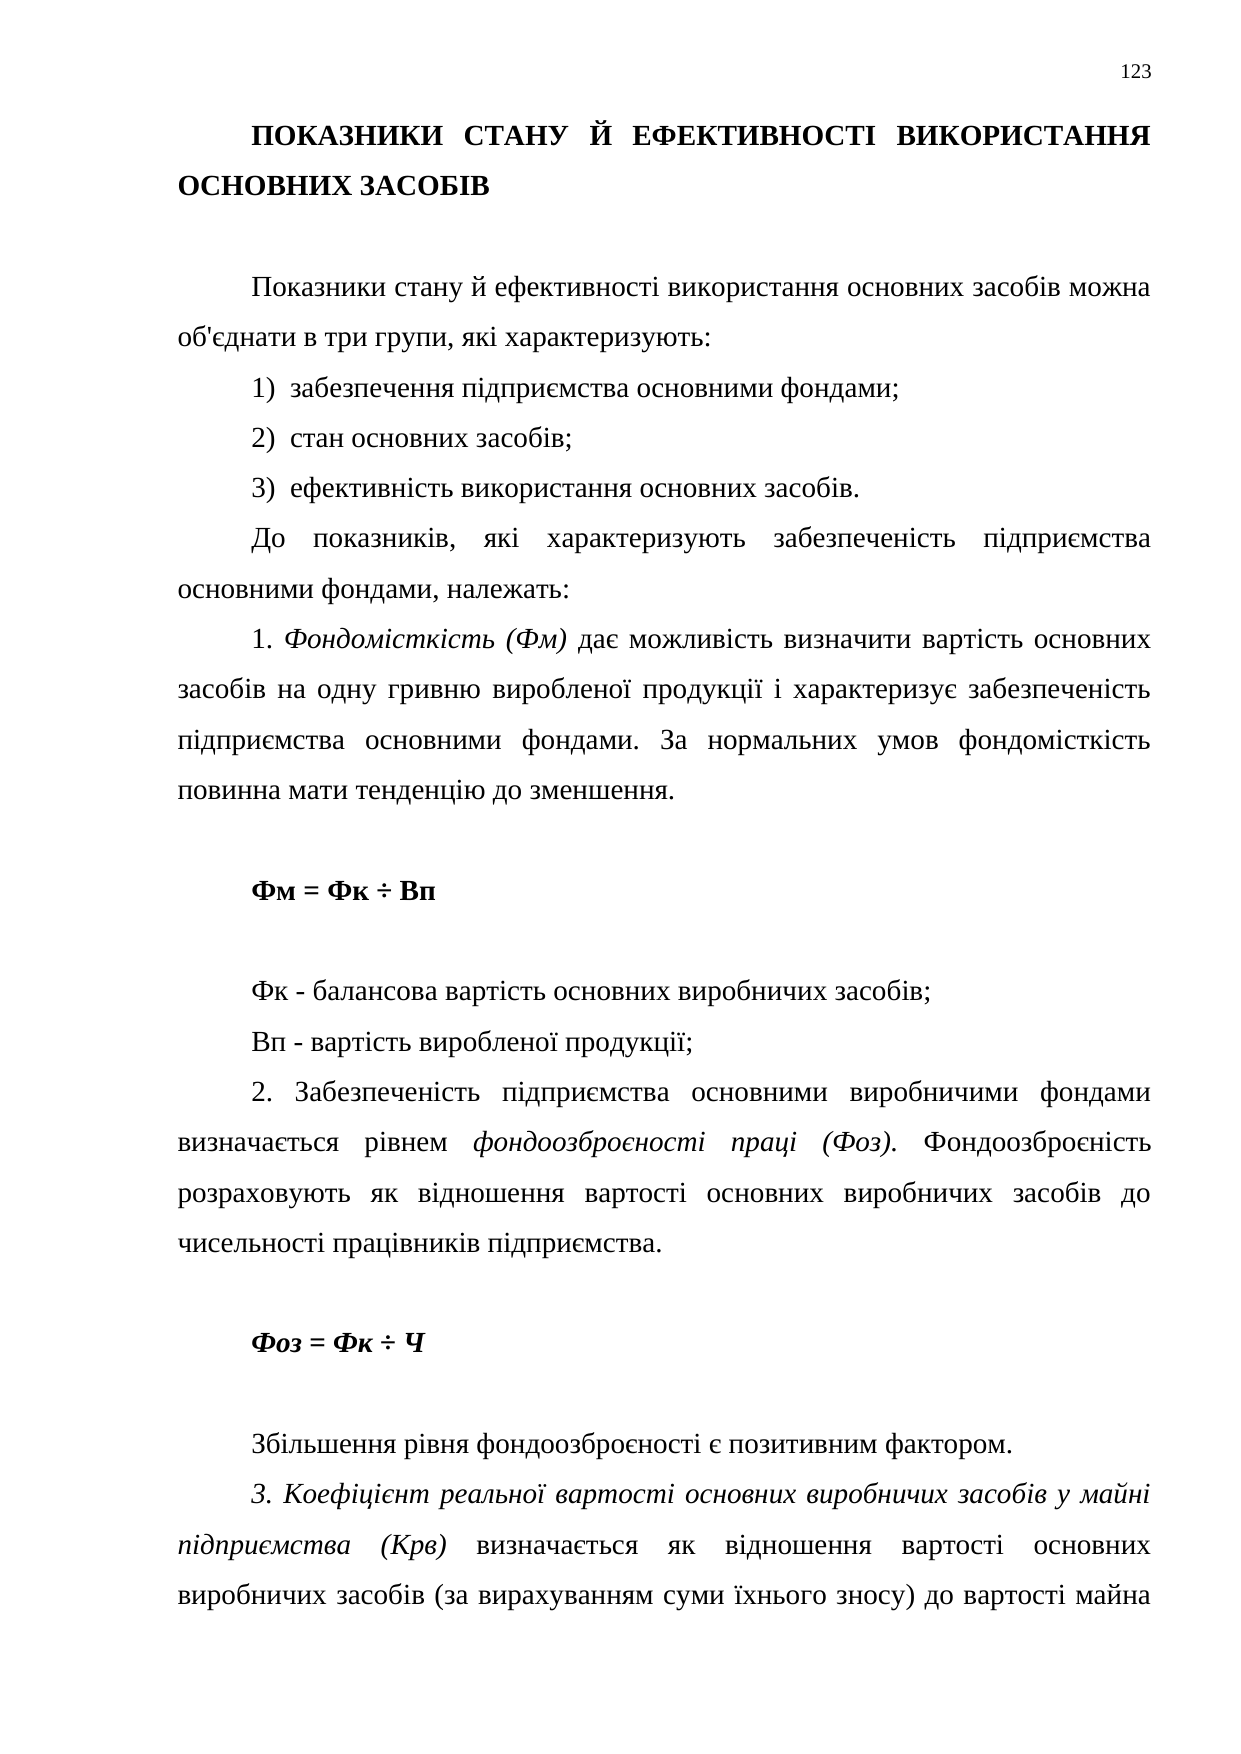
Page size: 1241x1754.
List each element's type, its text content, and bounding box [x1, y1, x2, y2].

list стан основних засобів; [177, 420, 1152, 453]
text Вп - вартість виробленої продукції; [177, 1024, 1152, 1057]
text ПОКАЗНИКИ СТАНУ Й ЕФЕКТИВНОСТІ ВИКОРИСТАННЯ ОСНОВНИХ ЗАСОБІВ [177, 118, 1152, 202]
text Фк - балансова вартість основних виробничих засобів; [177, 973, 1152, 1007]
text Фоз = Фк ÷ Ч [177, 1326, 1152, 1359]
text Фм = Фк ÷ Вп [177, 873, 1152, 906]
text 2. Забезпеченість підприємства основними виробничими фондами визначається рівнем фондоозброєності праці (Фоз). Фондоозброєність розраховують як відношення вартості основних виробничих засобів до чисельності працівників підприємства. [177, 1074, 1152, 1258]
text Показники стану й ефективності використання основних засобів можна об'єднати в три групи, які характеризують: [177, 269, 1152, 353]
text Збільшення рівня фондоозброєності є позитивним фактором. [177, 1426, 1152, 1460]
text 1. Фондомісткість (Фм) дає можливість визначити вартість основних засобів на одну гривню виробленої продукції і характеризує забезпеченість підприємства основними фондами. За нормальних умов фондомісткість повинна мати тенденцію до зменшення. [177, 621, 1152, 806]
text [177, 1477, 1152, 1611]
list забезпечення підприємства основними фондами; [177, 370, 1152, 403]
text До показників, які характеризують забезпеченість підприємства основними фондами, належать: [177, 521, 1152, 604]
list ефективність використання основних засобів. [177, 470, 1152, 504]
